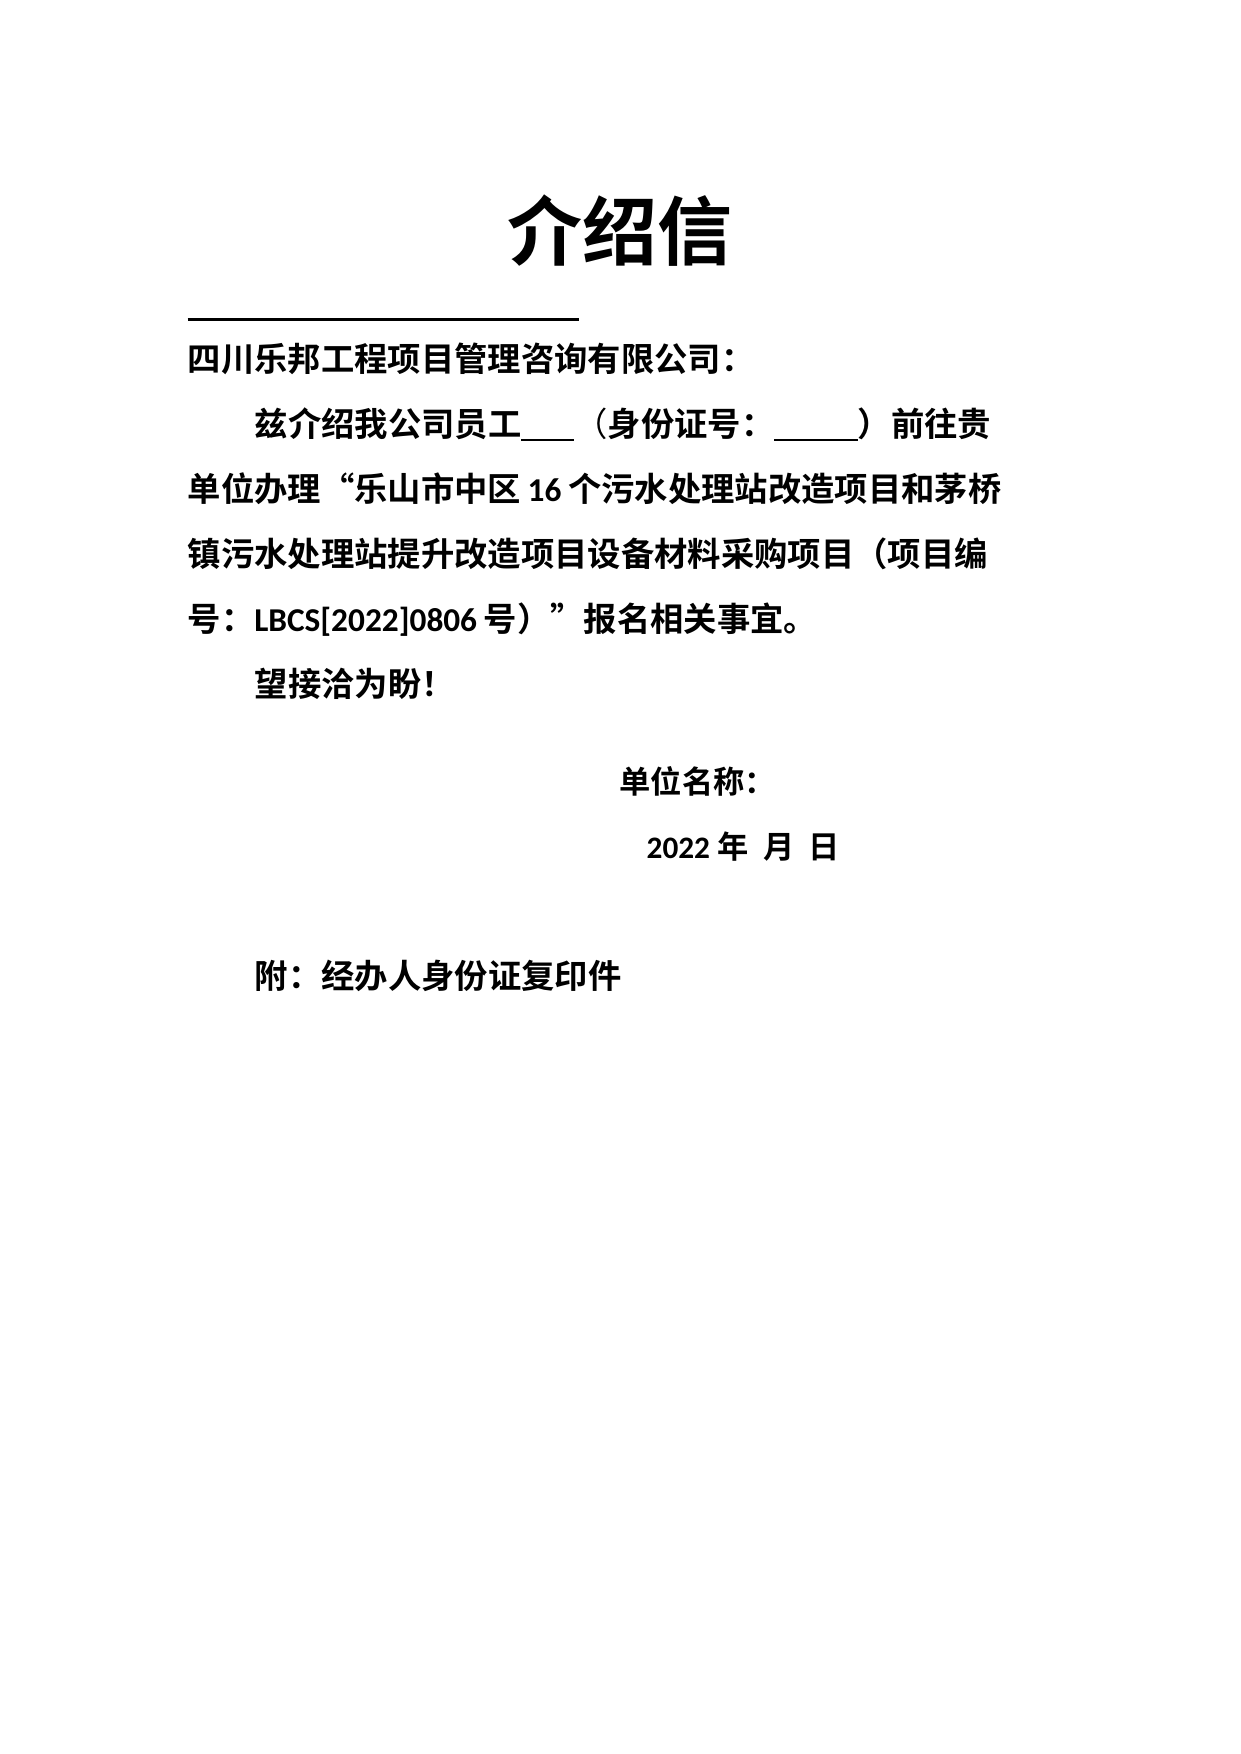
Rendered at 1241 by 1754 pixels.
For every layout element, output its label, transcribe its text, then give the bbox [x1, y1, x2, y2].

text 四川乐邦工程项目管理咨询有限公司： [187, 324, 1009, 389]
text 2022 年 月 日 [187, 812, 1009, 877]
text 介绍信 [187, 162, 1053, 292]
text 兹介绍我公司员工 （身份证号： ）前往贵单位办理“乐山市中区16个污水处理站改造项目和茅桥镇污水处理站提升改造项目设备材料采购项目（项目编号：LBCS[2022]0806号）”报名相关事宜。 [187, 389, 1009, 649]
text 单位名称： [187, 747, 1009, 812]
text 附：经办人身份证复印件 [187, 942, 1009, 1007]
text 望接洽为盼！ [187, 649, 1009, 714]
